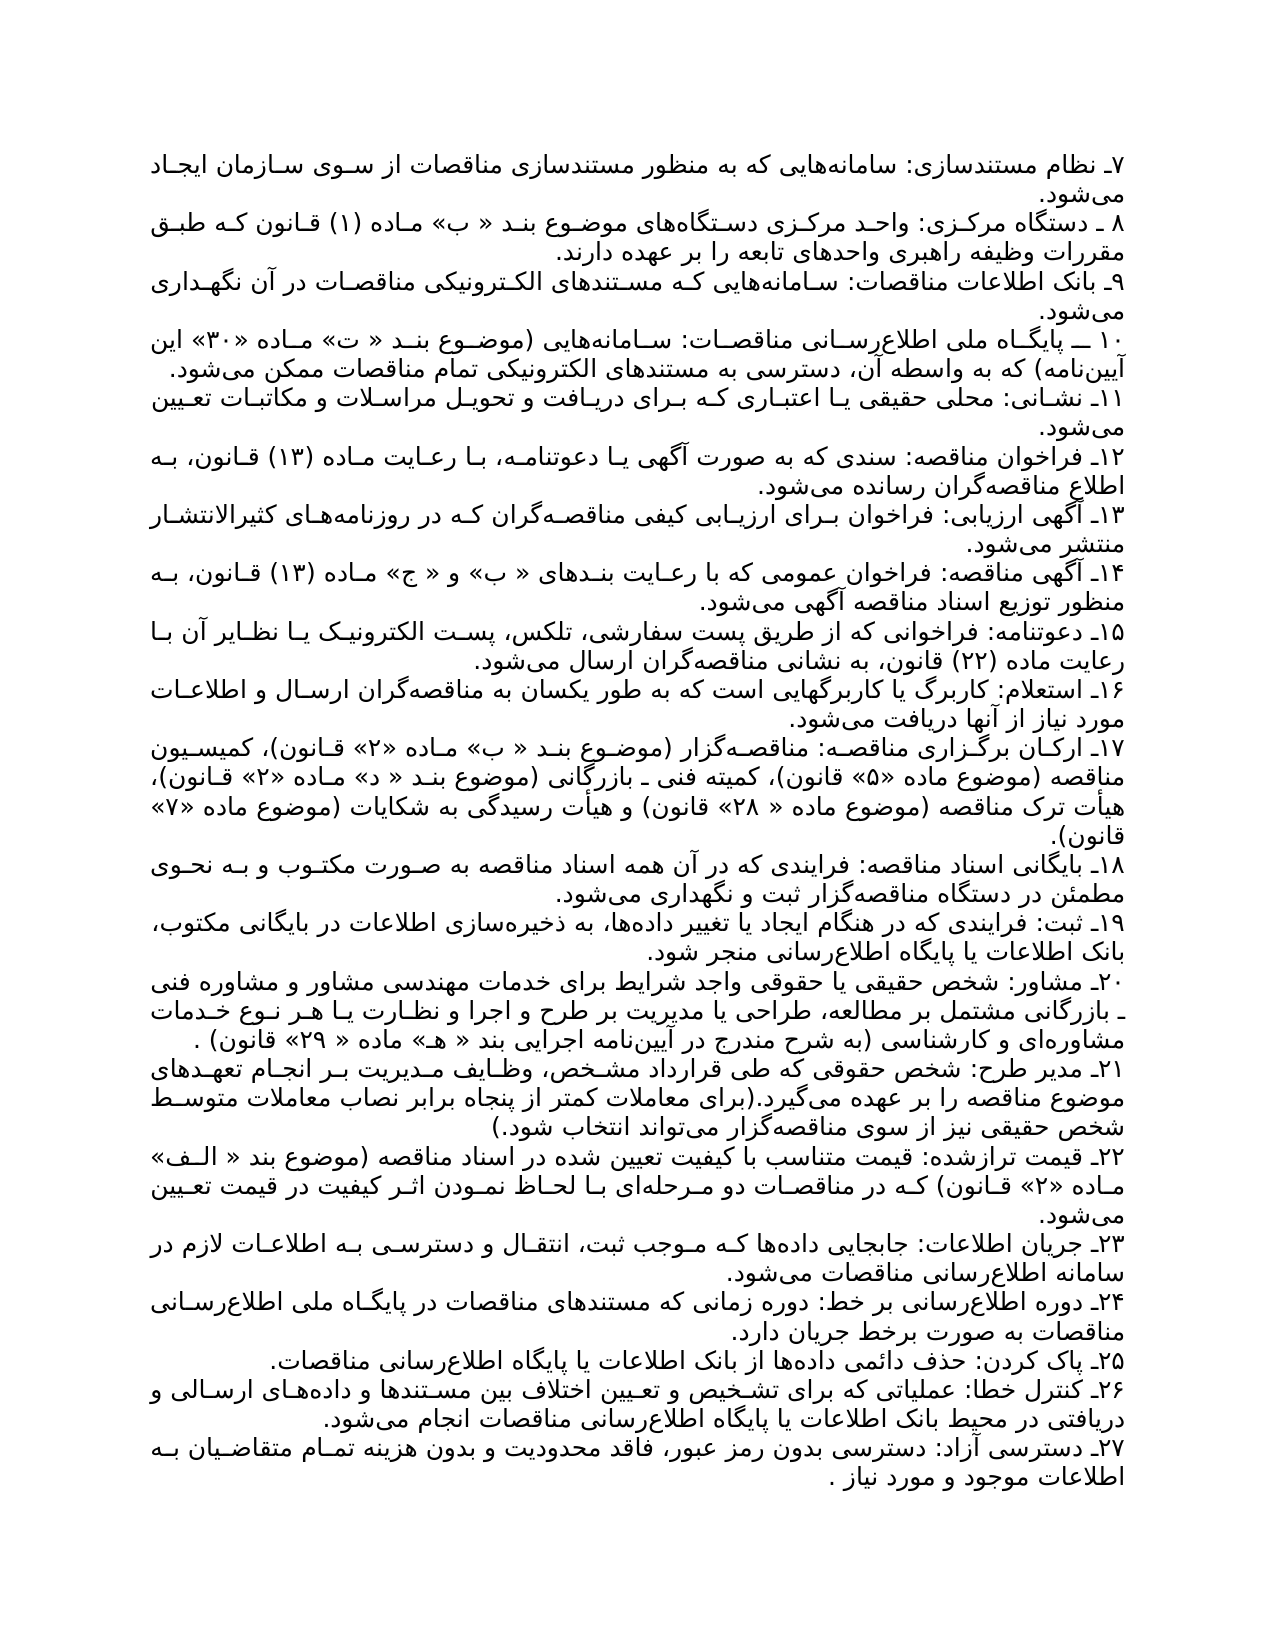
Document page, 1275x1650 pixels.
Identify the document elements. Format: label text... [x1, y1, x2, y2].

text ۱۱ـ نشانی: محلی حقیقی یا اعتباری که برای دریافت و تحویل مراسلات و مکاتبات تعیین می‌شود. [150, 383, 1125, 442]
text ۱۹ـ ثبت: فرایندی که در هنگام ایجاد یا تغییر داده‌ها، به ذخیره‌سازی اطلاعات در بایگانی مکتوب، بانک اطلاعات یا پایگاه اطلاع‌رسانی منجر شود. [150, 908, 1125, 967]
text ۹ـ بانک اطلاعات مناقصات: سامانه‌هایی که مستندهای الکترونیکی مناقصات در آن نگهداری می‌شود. [150, 267, 1125, 325]
text ۱۰ ـ پایگاه ملی اطلاع‌رسانی مناقصات: سامانه‌هایی (موضوع بند « ت» ماده «۳۰» این آیین‌نامه) که به واسطه آن، دسترسی به مستندهای الکترونیکی تمام مناقصات ممکن می‌شود. [150, 325, 1125, 383]
text ۲۶ـ کنترل خطا: عملیاتی که برای تشخیص و تعیین اختلاف بین مستندها و داده‌های ارسالی و دریافتی در محیط بانک اطلاعات یا پایگاه اطلاع‌رسانی مناقصات انجام می‌شود. [150, 1375, 1125, 1433]
text ۱۲ـ فراخوان مناقصه: سندی که به صورت آگهی یا دعوتنامه، با رعایت ماده (۱۳) قانون، به اطلاع مناقصه‌گران رسانده می‌شود. [150, 442, 1125, 500]
text ۲۱ـ مدیر طرح: شخص حقوقی که طی قرارداد مشخص، وظایف مدیریت بر انجام تعهدهای موضوع مناقصه را بر عهده می‌گیرد.(برای معاملات کمتر از پنجاه برابر نصاب معاملات متوسط شخص حقیقی نیز از سوی مناقصه‌گزار می‌تواند انتخاب شود.) [150, 1054, 1125, 1142]
text ۸ ـ دستگاه مرکزی: واحد مرکزی دستگاه‌های موضوع بند « ب» ماده (۱) قانون که طبق مقررات وظیفه راهبری واحدهای تابعه را بر عهده دارند. [150, 208, 1125, 267]
text ۱۳ـ آگهی ارزیابی: فراخوان برای ارزیابی کیفی مناقصه‌گران که در روزنامه‌های کثیرالانتشار منتشر می‌شود. [150, 500, 1125, 558]
text ۱۷ـ ارکان برگزاری مناقصه: مناقصه‌گزار (موضوع بند « ب» ماده «۲» قانون)، کمیسیون مناقصه (موضوع ماده «۵» قانون)، کمیته فنی ـ بازرگانی (موضوع بند « د» ماده «۲» قانون)، هیأت ترک مناقصه (موضوع ماده « ۲۸» قانون) و هیأت رسیدگی به شکایات (موضوع ماده «۷» قانون). [150, 733, 1125, 850]
text ۲۴ـ دوره اطلاع‌رسانی بر خط: دوره زمانی که مستندهای مناقصات در پایگاه ملی اطلاع‌رسانی مناقصات به صورت برخط جریان دارد. [150, 1287, 1125, 1346]
text ۱۴ـ آگهی مناقصه: فراخوان عمومی که با رعایت بندهای « ب» و « ج» ماده (۱۳) قانون، به منظور توزیع اسناد مناقصه آگهی می‌شود. [150, 558, 1125, 617]
text ۲۰ـ مشاور: شخص حقیقی یا حقوقی واجد شرایط برای خدمات مهندسی مشاور و مشاوره فنی ـ بازرگانی مشتمل بر مطالعه، طراحی یا مدیریت بر طرح و اجرا و نظارت یا هر نوع خدمات مشاوره‌ای و کارشناسی (به شرح مندرج در آیین‌نامه اجرایی بند « هـ» ماده « ۲۹» قانون) . [150, 967, 1125, 1054]
text ۱۵ـ دعوتنامه: فراخوانی که از طریق پست سفارشی، تلکس، پست الکترونیک یا نظایر آن با رعایت ماده (۲۲) قانون، به نشانی مناقصه‌گران ارسال می‌شود. [150, 617, 1125, 675]
text ۷ـ نظام مستندسازی: سامانه‌هایی که به منظور مستندسازی مناقصات از سوی سازمان ایجاد می‌شود. [150, 150, 1125, 208]
text ۲۲ـ قیمت ترازشده: قیمت متناسب با کیفیت تعیین شده در اسناد مناقصه (موضوع بند « الف» ماده «۲» قانون) که در مناقصات دو مرحله‌ای با لحاظ نمودن اثر کیفیت در قیمت تعیین می‌شود. [150, 1142, 1125, 1229]
text ۲۷ـ دسترسی آزاد: دسترسی بدون رمز عبور، فاقد محدودیت و بدون هزینه تمام متقاضیان به اطلاعات موجود و مورد نیاز . [150, 1433, 1125, 1492]
text ۲۵ـ پاک کردن: حذف دائمی داده‌ها از بانک اطلاعات یا پایگاه اطلاع‌رسانی مناقصات. [150, 1346, 1125, 1375]
text ۱۸ـ بایگانی اسناد مناقصه: فرایندی که در آن همه اسناد مناقصه به صورت مکتوب و به نحوی مطمئن در دستگاه مناقصه‌گزار ثبت و نگهداری می‌شود. [150, 850, 1125, 908]
text ۲۳ـ جریان اطلاعات: جابجایی داده‌ها که موجب ثبت، انتقال و دسترسی به اطلاعات لازم در سامانه اطلاع‌رسانی مناقصات می‌شود. [150, 1229, 1125, 1287]
text ۱۶ـ استعلام: کاربرگ یا کاربرگهایی است که به طور یکسان به مناقصه‌گران ارسال و اطلاعات مورد نیاز از آنها دریافت می‌شود. [150, 675, 1125, 733]
